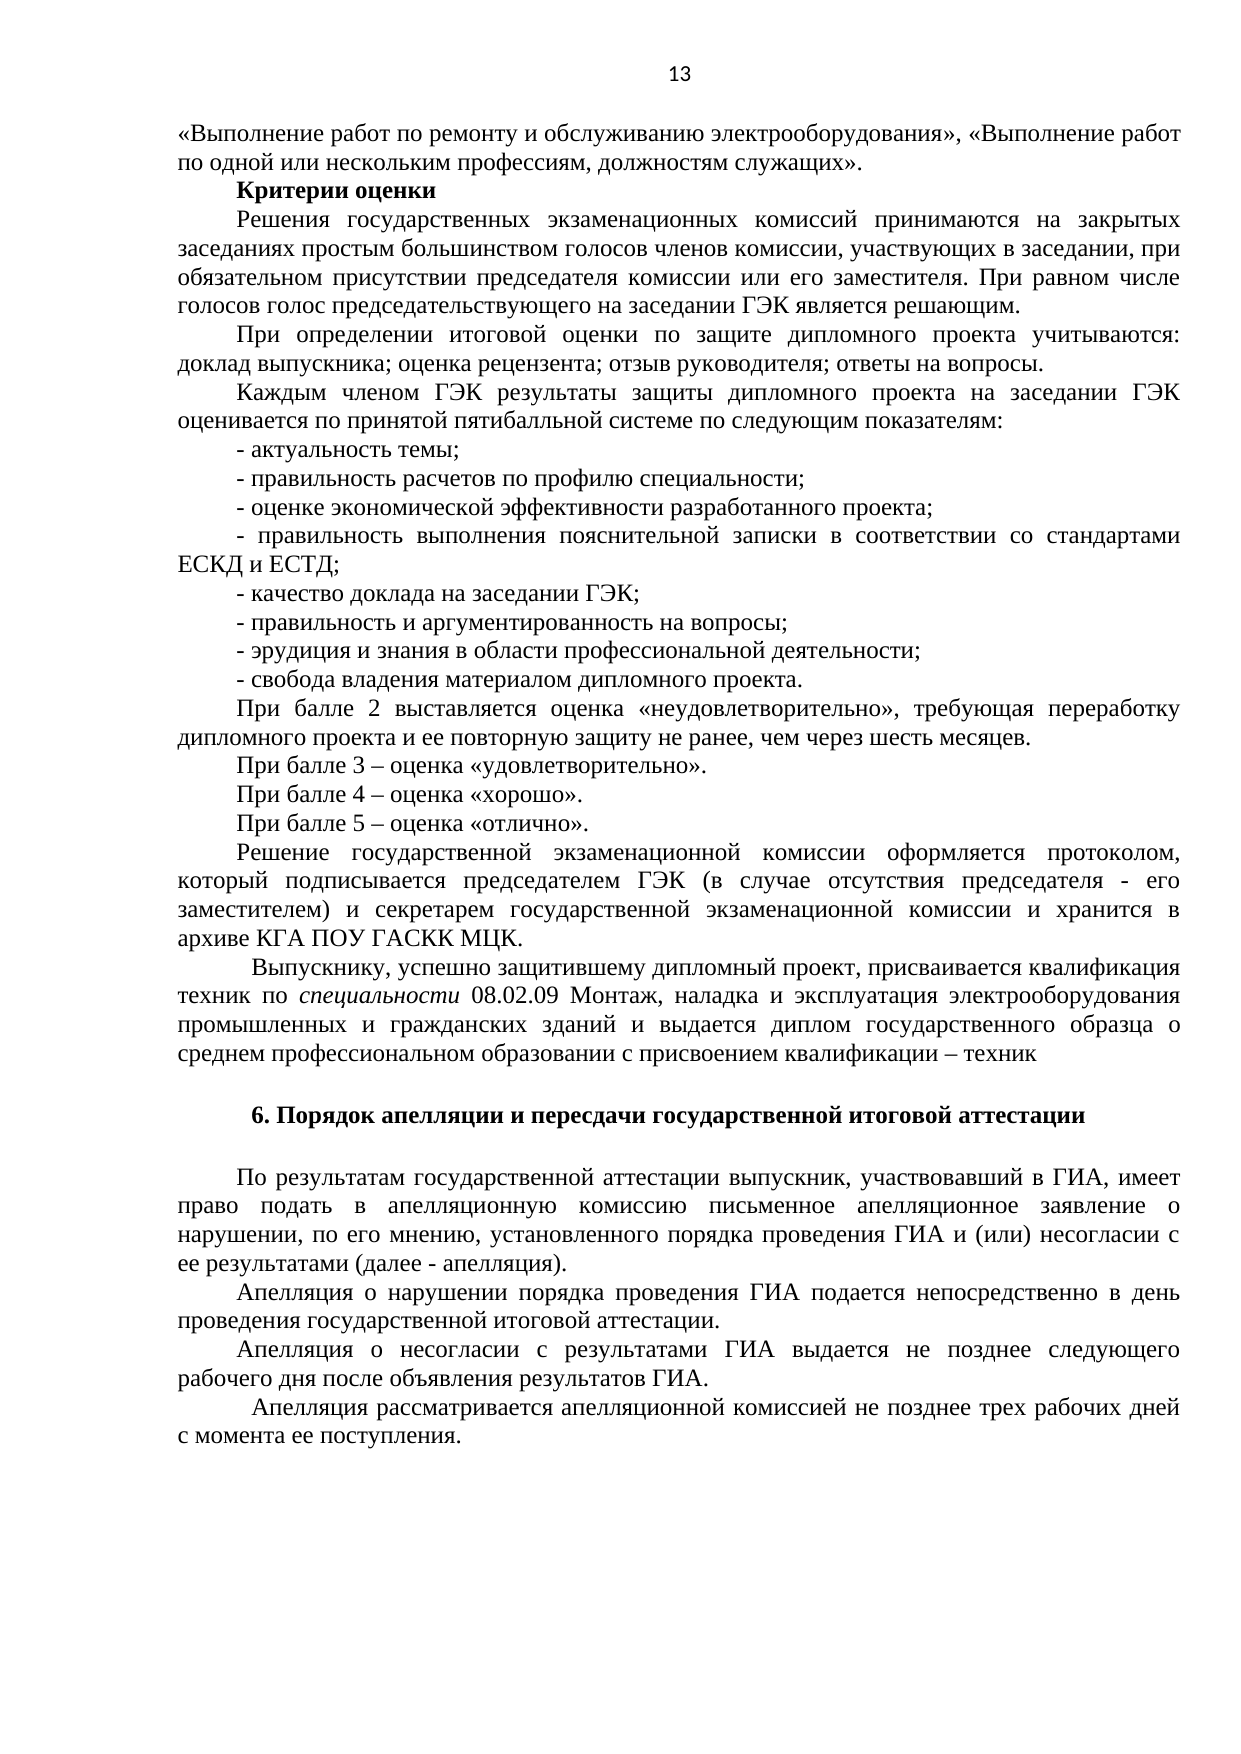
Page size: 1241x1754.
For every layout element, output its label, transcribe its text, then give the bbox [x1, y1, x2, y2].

text При определении итоговой оценки по защите дипломного проекта учитываются: доклад выпускника; оценка рецензента; отзыв руководителя; ответы на вопросы. [177, 319, 1181, 377]
text При балле 2 выставляется оценка «неудовлетворительно», требующая переработку дипломного проекта и ее повторную защиту не ранее, чем через шесть месяцев. [177, 693, 1181, 751]
text При балле 4 – оценка «хорошо». [177, 779, 1181, 808]
text Критерии оценки [177, 176, 1181, 204]
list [177, 118, 1181, 176]
text По результатам государственной аттестации выпускник, участвовавший в ГИА, имеет право подать в апелляционную комиссию письменное апелляционное заявление о нарушении, по его мнению, установленного порядка проведения ГИА и (или) несогласии с ее результатами (далее - апелляция). [177, 1162, 1181, 1277]
text Каждым членом ГЭК результаты защиты дипломного проекта на заседании ГЭК оценивается по принятой пятибалльной системе по следующим показателям: [177, 377, 1181, 434]
list Выпускнику, успешно защитившему дипломный проект, присваивается квалификация техник по специальности 08.02.09 Монтаж, наладка и эксплуатация электрооборудования промышленных и гражданских зданий и выдается диплом государственного образца о среднем профессиональном образовании с присвоением квалификации – техник [177, 952, 1181, 1067]
text - эрудиция и знания в области профессиональной деятельности; [177, 636, 1181, 664]
text - качество доклада на заседании ГЭК; [177, 578, 1181, 607]
text - правильность расчетов по профилю специальности; [177, 463, 1181, 492]
text Апелляция о несогласии с результатами ГИА выдается не позднее следующего рабочего дня после объявления результатов ГИА. [177, 1334, 1181, 1392]
text - правильность выполнения пояснительной записки в соответствии со стандартами ЕСКД и ЕСТД; [177, 521, 1181, 578]
list 6. Порядок апелляции и пересдачи государственной итоговой аттестации [177, 1100, 1181, 1129]
text Решения государственных экзаменационных комиссий принимаются на закрытых заседаниях простым большинством голосов членов комиссии, участвующих в заседании, при обязательном присутствии председателя комиссии или его заместителя. При равном числе голосов голос председательствующего на заседании ГЭК является решающим. [177, 204, 1181, 319]
text Апелляция о нарушении порядка проведения ГИА подается непосредственно в день проведения государственной итоговой аттестации. [177, 1277, 1181, 1334]
text При балле 5 – оценка «отлично». [177, 808, 1181, 837]
list Апелляция рассматривается апелляционной комиссией не позднее трех рабочих дней с момента ее поступления. [177, 1392, 1181, 1449]
text - оценке экономической эффективности разработанного проекта; [177, 492, 1181, 521]
text - актуальность темы; [177, 434, 1181, 463]
text - правильность и аргументированность на вопросы; [177, 607, 1181, 636]
text При балле 3 – оценка «удовлетворительно». [177, 751, 1181, 779]
text - свобода владения материалом дипломного проекта. [177, 664, 1181, 693]
text Решение государственной экзаменационной комиссии оформляется протоколом, который подписывается председателем ГЭК (в случае отсутствия председателя - его заместителем) и секретарем государственной экзаменационной комиссии и хранится в архиве КГА ПОУ ГАСКК МЦК. [177, 837, 1181, 952]
